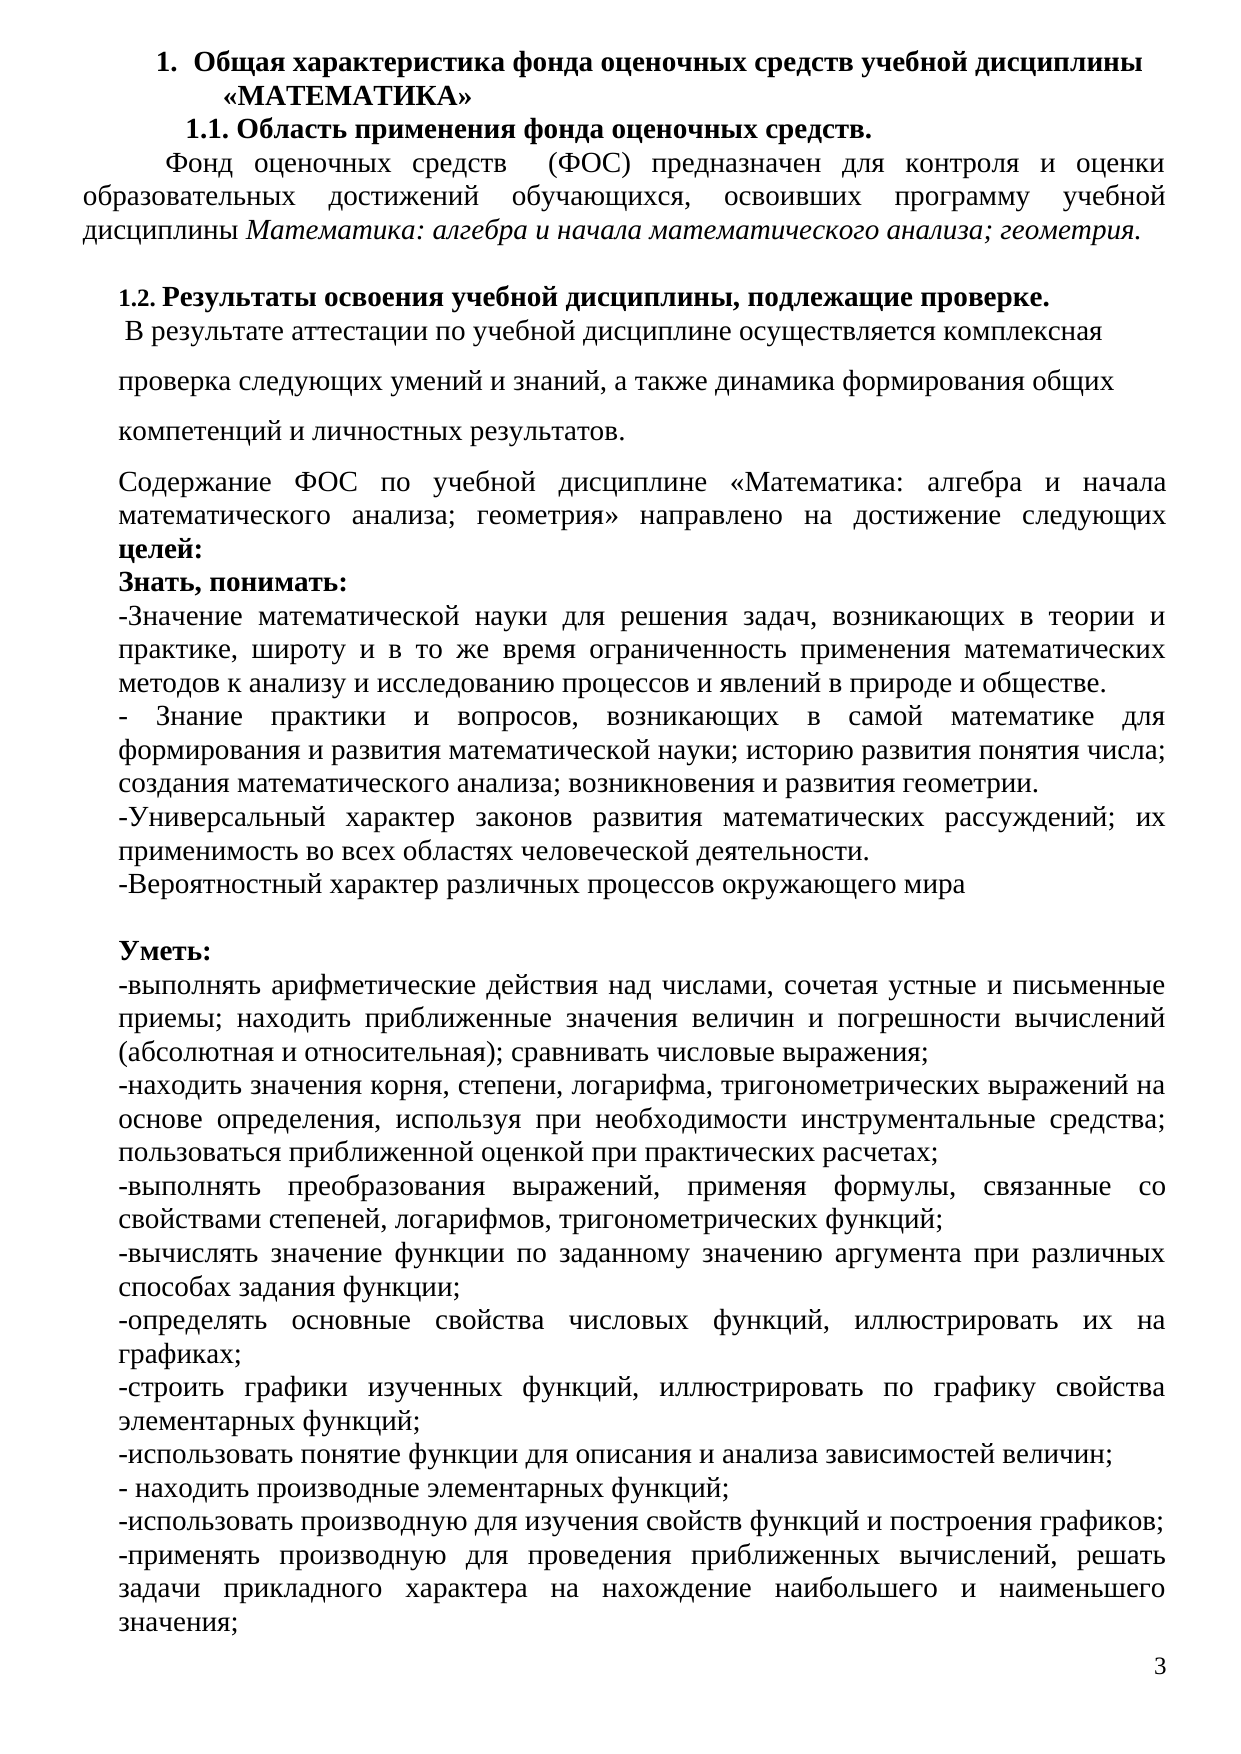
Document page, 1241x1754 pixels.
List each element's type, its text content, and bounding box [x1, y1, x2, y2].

text -вычислять значение функции по заданному значению аргумента при различных способах задания функции; [118, 1235, 1167, 1302]
text Уметь: [118, 933, 1167, 967]
text -использовать понятие функции для описания и анализа зависимостей величин; [118, 1436, 1167, 1470]
text Содержание ФОС по учебной дисциплине «Математика: алгебра и начала математического анализа; геометрия» направлено на достижение следующих целей: [118, 464, 1167, 564]
text -применять производную для проведения приближенных вычислений, решать задачи прикладного характера на нахождение наибольшего и наименьшего значения; [118, 1537, 1167, 1638]
text -Универсальный характер законов развития математических рассуждений; их применимость во всех областях человеческой деятельности. [118, 799, 1167, 866]
list «МАТЕМАТИКА» [223, 78, 1167, 111]
text -находить значения корня, степени, логарифма, тригонометрических выражений на основе определения, используя при необходимости инструментальные средства; пользоваться приближенной оценкой при практических расчетах; [118, 1067, 1167, 1168]
text -Значение математической науки для решения задач, возникающих в теории и практике, широту и в то же время ограниченность применения математических методов к анализу и исследованию процессов и явлений в природе и обществе. [118, 598, 1167, 698]
list 1.1. Область применения фонда оценочных средств. [185, 111, 1167, 145]
text Фонд оценочных средств (ФОС) предназначен для контроля и оценки образовательных достижений обучающихся, освоивших программу учебной дисциплины Математика: алгебра и начала математического анализа; геометрия. [83, 145, 1167, 246]
text -выполнять преобразования выражений, применяя формулы, связанные со свойствами степеней, логарифмов, тригонометрических функций; [118, 1168, 1167, 1235]
text - находить производные элементарных функций; [118, 1470, 1167, 1503]
list Общая характеристика фонда оценочных средств учебной дисциплины [156, 44, 1167, 78]
text -строить графики изученных функций, иллюстрировать по графику свойства элементарных функций; [118, 1369, 1167, 1436]
text -определять основные свойства числовых функций, иллюстрировать их на графиках; [118, 1302, 1167, 1369]
text -использовать производную для изучения свойств функций и построения графиков; [118, 1503, 1167, 1537]
text - Знание практики и вопросов, возникающих в самой математике для формирования и развития математической науки; историю развития понятия числа; создания математического анализа; возникновения и развития геометрии. [118, 698, 1167, 799]
text 1.2. Результаты освоения учебной дисциплины, подлежащие проверке. [118, 279, 1167, 313]
text -Вероятностный характер различных процессов окружающего мира [118, 866, 1167, 900]
text -выполнять арифметические действия над числами, сочетая устные и письменные приемы; находить приближенные значения величин и погрешности вычислений (абсолютная и относительная); сравнивать числовые выражения; [118, 967, 1167, 1067]
text Знать, понимать: [118, 564, 1167, 598]
text В результате аттестации по учебной дисциплине осуществляется комплексная проверка следующих умений и знаний, а также динамика формирования общих компетенций и личностных результатов. [118, 313, 1167, 447]
